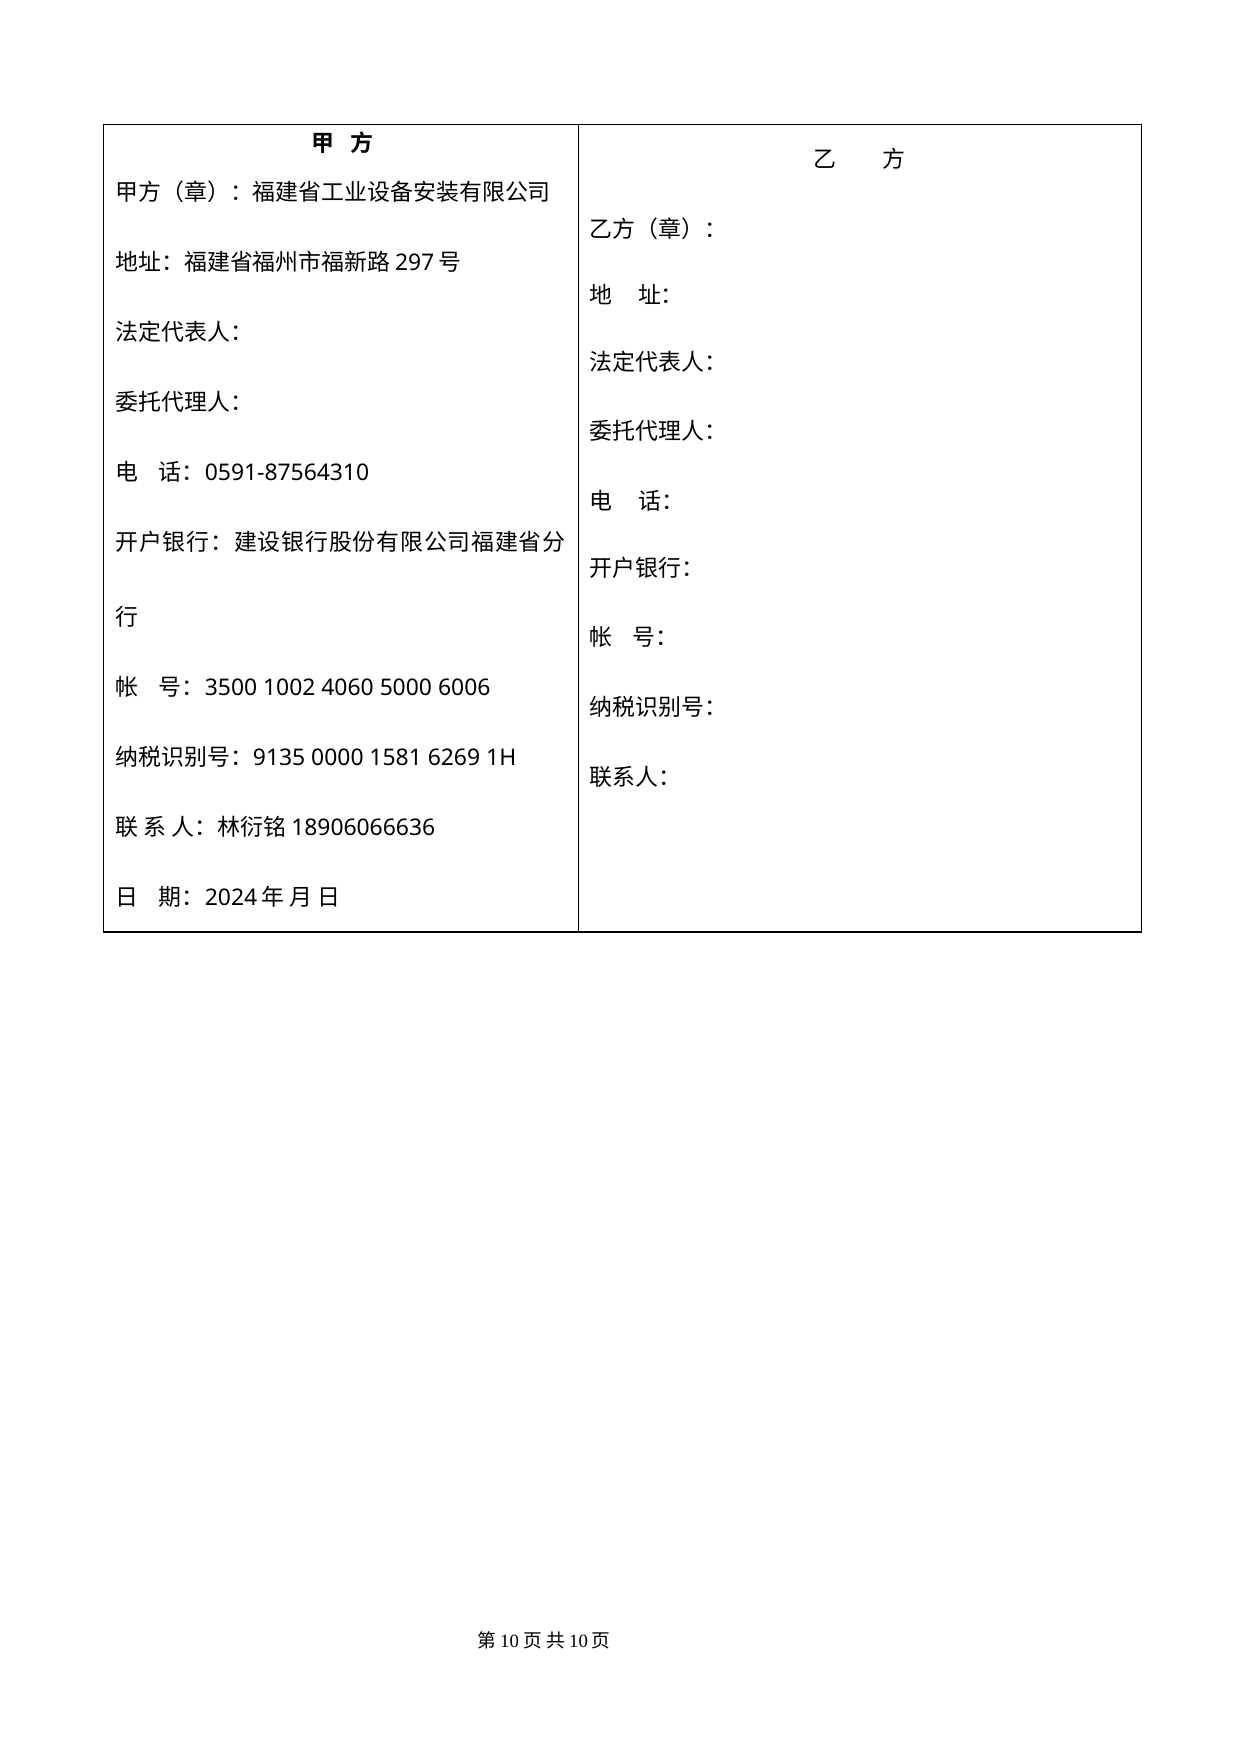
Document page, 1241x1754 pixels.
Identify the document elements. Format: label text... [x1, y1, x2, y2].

table_header 甲 方 甲方（章）：福建省工业设备安装有限公司 地址：福建省福州市福新路297号 法定代表人： 委托代理人： 电 话：0591-87564310 开户银行：建设银行股份有限公司福建省分行 帐 号：3500 1002 4060 5000 6006 纳税识别号：9135 0000 1581 6269 1H 联 系 人：林衍铭 18906066636 日 期：2024年 月 日 [104, 125, 578, 931]
table_header 乙 方 乙方（章）： 地 址： 法定代表人： 委托代理人： 电 话： 开户银行： 帐 号： 纳税识别号： 联系人： [579, 125, 1141, 931]
